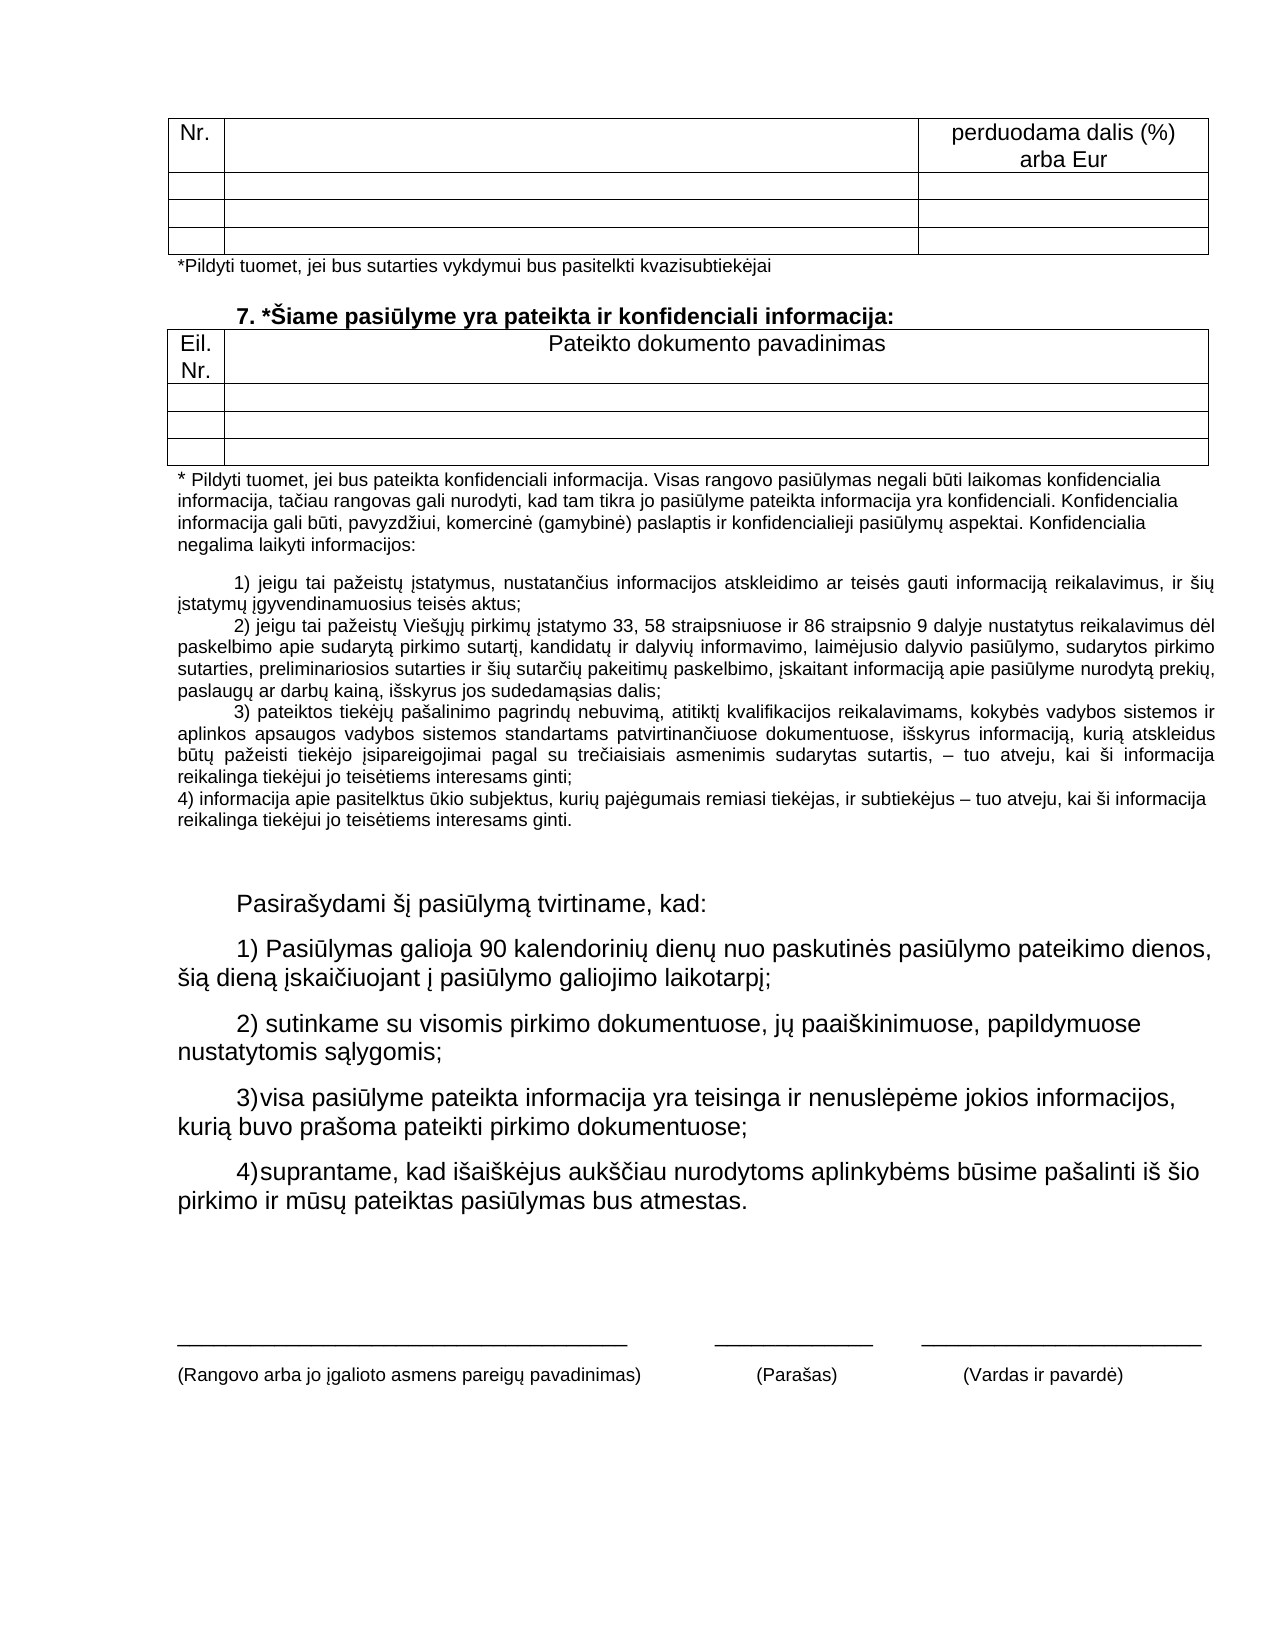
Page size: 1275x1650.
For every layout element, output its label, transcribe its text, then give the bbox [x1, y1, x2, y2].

table_cell [225, 439, 1208, 465]
text 7. *Šiame pasiūlyme yra pateikta ir konfidenciali informacija: [177, 303, 1216, 329]
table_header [225, 119, 918, 172]
text 3) visa pasiūlyme pateikta informacija yra teisinga ir nenuslėpėme jokios informacijos, kurią buvo prašoma pateikti pirkimo dokumentuose; [177, 1083, 1216, 1140]
table_cell [225, 412, 1208, 438]
text 2) sutinkame su visomis pirkimo dokumentuose, jų paaiškinimuose, papildymuose nustatytomis sąlygomis; [177, 1008, 1216, 1066]
table_cell [168, 439, 224, 465]
text * Pildyti tuomet, jei bus pateikta konfidenciali informacija. Visas rangovo pasiūlymas negali būti laikomas konfidencialia informacija, tačiau rangovas gali nurodyti, kad tam tikra jo pasiūlyme pateikta informacija yra konfidenciali. Konfidencialia informacija gali būti, pavyzdžiui, komercinė (gamybinė) paslaptis ir konfidencialieji pasiūlymų aspektai. Konfidencialia negalima laikyti informacijos: [177, 466, 1216, 555]
table_header Eil. Nr. [169, 119, 224, 172]
table_header Pateikto dokumento pavadinimas [225, 330, 1208, 383]
table_cell [168, 412, 224, 438]
text 1) Pasiūlymas galioja 90 kalendorinių dienų nuo paskutinės pasiūlymo pateikimo dienos, šią dieną įskaičiuojant į pasiūlymo galiojimo laikotarpį; [177, 934, 1216, 992]
table_cell [169, 228, 224, 254]
text *Pildyti tuomet, jei bus sutarties vykdymui bus pasitelkti kvazisubtiekėjai [177, 255, 1216, 277]
text 2) jeigu tai pažeistų Viešųjų pirkimų įstatymo 33, 58 straipsniuose ir 86 straipsnio 9 dalyje nustatytus reikalavimus dėl paskelbimo apie sudarytą pirkimo sutartį, kandidatų ir dalyvių informavimo, laimėjusio dalyvio pasiūlymo, sudarytos pirkimo sutarties, preliminariosios sutarties ir šių sutarčių pakeitimų paskelbimo, įskaitant informaciją apie pasiūlyme nurodytą prekių, paslaugų ar darbų kainą, išskyrus jos sudedamąsias dalis; [177, 615, 1216, 701]
table_cell [169, 200, 224, 227]
table_cell [225, 200, 918, 227]
table_cell [919, 200, 1208, 227]
text _____________________________________ _____________ _______________________ [177, 1322, 1216, 1347]
table_cell [169, 173, 224, 199]
text 4) informacija apie pasitelktus ūkio subjektus, kurių pajėgumais remiasi tiekėjas, ir subtiekėjus – tuo atveju, kai ši informacija reikalinga tiekėjui jo teisėtiems interesams ginti. [177, 787, 1216, 830]
table_cell [919, 228, 1208, 254]
text (Rangovo arba jo įgalioto asmens pareigų pavadinimas) (Parašas) (Vardas ir pavardė) [177, 1364, 1216, 1385]
table_header Eil. Nr. [168, 330, 224, 383]
table_cell [225, 173, 918, 199]
table_cell [919, 173, 1208, 199]
table_cell [168, 384, 224, 411]
table_cell [225, 384, 1208, 411]
text 1) jeigu tai pažeistų įstatymus, nustatančius informacijos atskleidimo ar teisės gauti informaciją reikalavimus, ir šių įstatymų įgyvendinamuosius teisės aktus; [177, 572, 1216, 615]
table_cell [225, 228, 918, 254]
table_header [919, 119, 1208, 172]
text Pasirašydami šį pasiūlymą tvirtiname, kad: [177, 889, 1216, 918]
text 4) suprantame, kad išaiškėjus aukščiau nurodytoms aplinkybėms būsime pašalinti iš šio pirkimo ir mūsų pateiktas pasiūlymas bus atmestas. [177, 1157, 1216, 1214]
text 3) pateiktos tiekėjų pašalinimo pagrindų nebuvimą, atitiktį kvalifikacijos reikalavimams, kokybės vadybos sistemos ir aplinkos apsaugos vadybos sistemos standartams patvirtinančiuose dokumentuose, išskyrus informaciją, kurią atskleidus būtų pažeisti tiekėjo įsipareigojimai pagal su trečiaisiais asmenimis sudarytas sutartis, – tuo atveju, kai ši informacija reikalinga tiekėjui jo teisėtiems interesams ginti; [177, 701, 1216, 787]
